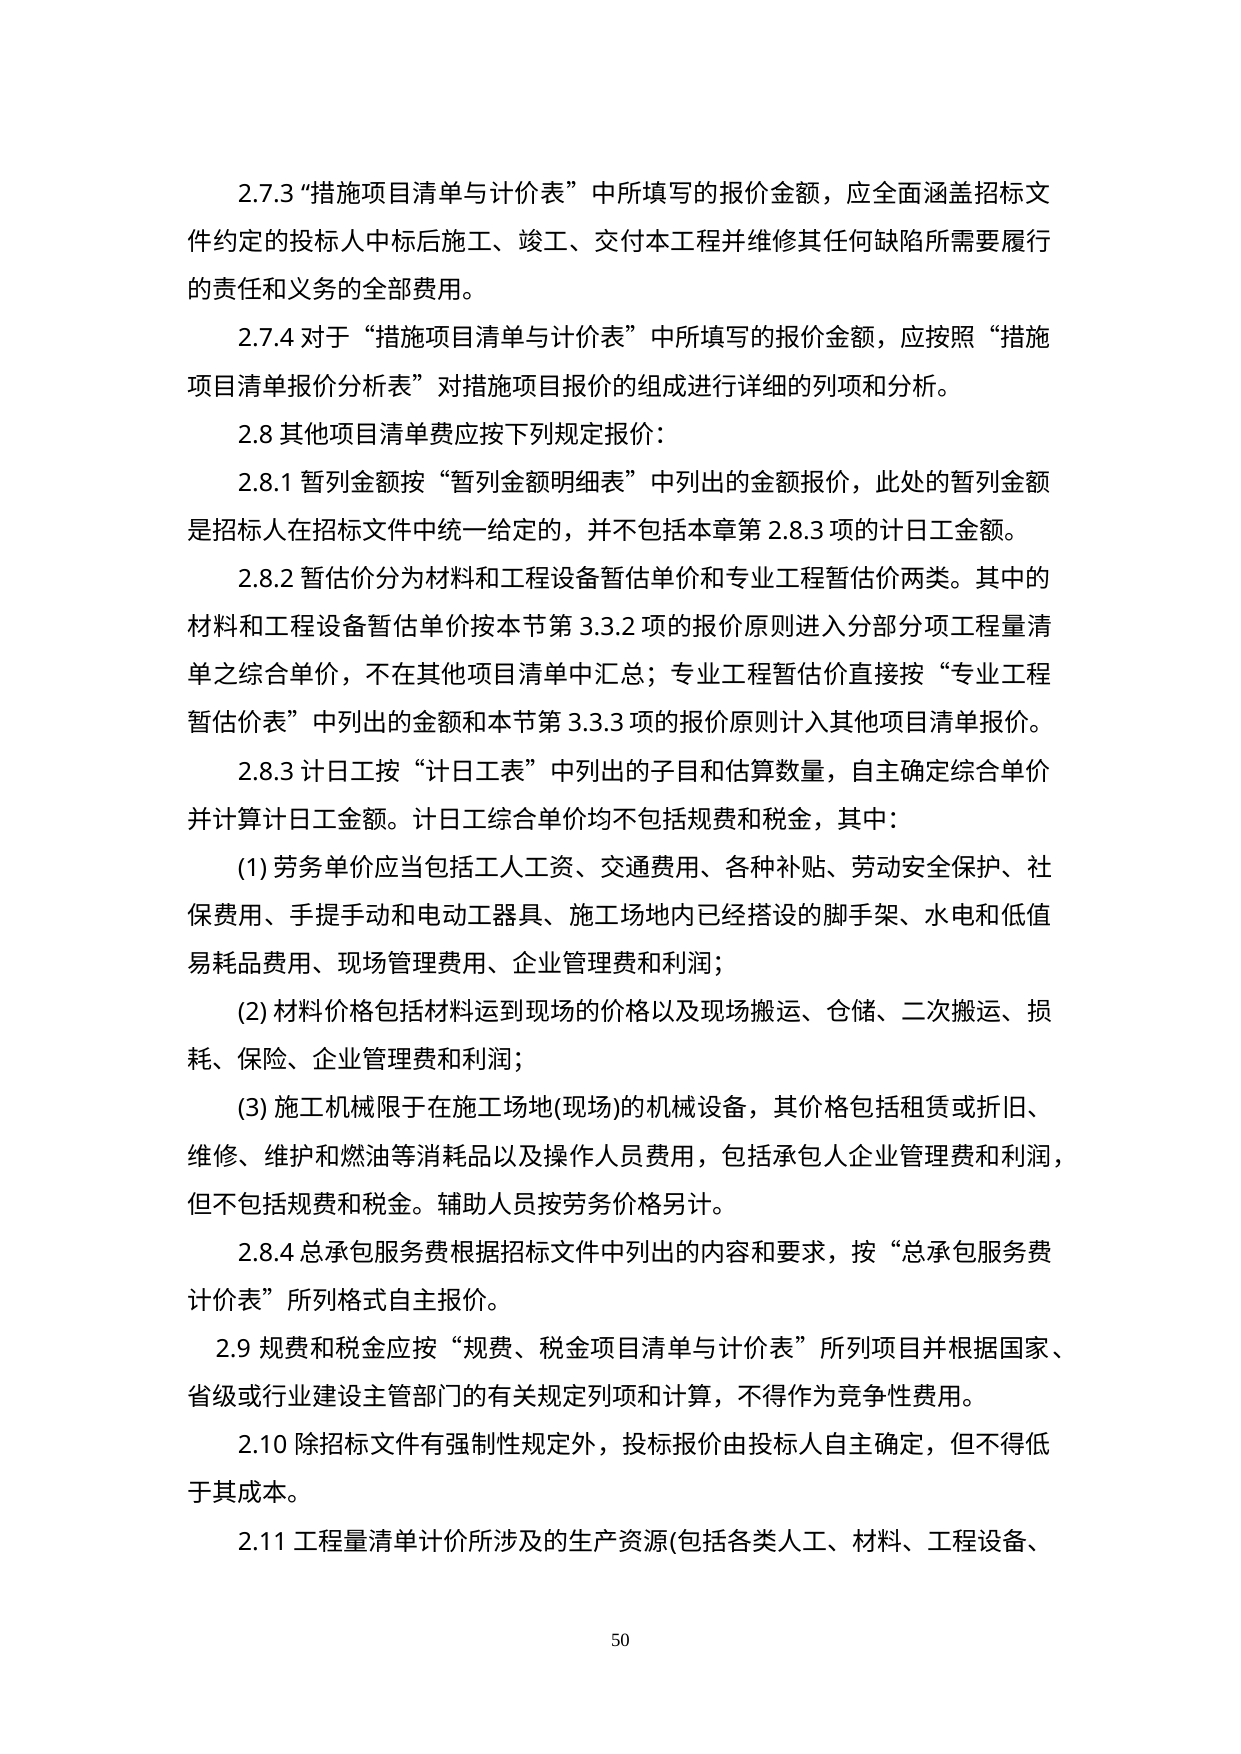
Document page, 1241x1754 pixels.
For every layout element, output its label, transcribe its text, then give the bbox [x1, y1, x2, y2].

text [188, 1515, 1053, 1563]
text 2.10 除招标文件有强制性规定外，投标报价由投标人自主确定，但不得低于其成本。 [188, 1419, 1053, 1515]
text 2.7.3 “措施项目清单与计价表”中所填写的报价金额，应全面涵盖招标文件约定的投标人中标后施工、竣工、交付本工程并维修其任何缺陷所需要履行的责任和义务的全部费用。 [188, 168, 1053, 312]
text (1) 劳务单价应当包括工人工资、交通费用、各种补贴、劳动安全保护、社保费用、手提手动和电动工器具、施工场地内已经搭设的脚手架、水电和低值易耗品费用、现场管理费用、企业管理费和利润； [188, 841, 1053, 986]
text 2.8.3 计日工按“计日工表”中列出的子目和估算数量，自主确定综合单价并计算计日工金额。计日工综合单价均不包括规费和税金，其中： [188, 745, 1053, 841]
text 2.7.4 对于“措施项目清单与计价表”中所填写的报价金额，应按照“措施项目清单报价分析表”对措施项目报价的组成进行详细的列项和分析。 [188, 312, 1053, 408]
text 2.8.2 暂估价分为材料和工程设备暂估单价和专业工程暂估价两类。其中的材料和工程设备暂估单价按本节第3.3.2项的报价原则进入分部分项工程量清单之综合单价，不在其他项目清单中汇总；专业工程暂估价直接按“专业工程暂估价表”中列出的金额和本节第3.3.3项的报价原则计入其他项目清单报价。 [188, 553, 1053, 745]
text (3) 施工机械限于在施工场地(现场)的机械设备，其价格包括租赁或折旧、维修、维护和燃油等消耗品以及操作人员费用，包括承包人企业管理费和利润，但不包括规费和税金。辅助人员按劳务价格另计。 [188, 1082, 1053, 1226]
text 2.8.1 暂列金额按“暂列金额明细表”中列出的金额报价，此处的暂列金额是招标人在招标文件中统一给定的，并不包括本章第2.8.3项的计日工金额。 [188, 456, 1053, 553]
text 2.8.4总承包服务费根据招标文件中列出的内容和要求，按“总承包服务费计价表”所列格式自主报价。 [188, 1226, 1053, 1323]
text 2.8 其他项目清单费应按下列规定报价： [188, 408, 1053, 456]
text (2) 材料价格包括材料运到现场的价格以及现场搬运、仓储、二次搬运、损耗、保险、企业管理费和利润； [188, 986, 1053, 1082]
text 2.9 规费和税金应按“规费、税金项目清单与计价表”所列项目并根据国家、省级或行业建设主管部门的有关规定列项和计算，不得作为竞争性费用。 [187, 1323, 1053, 1419]
